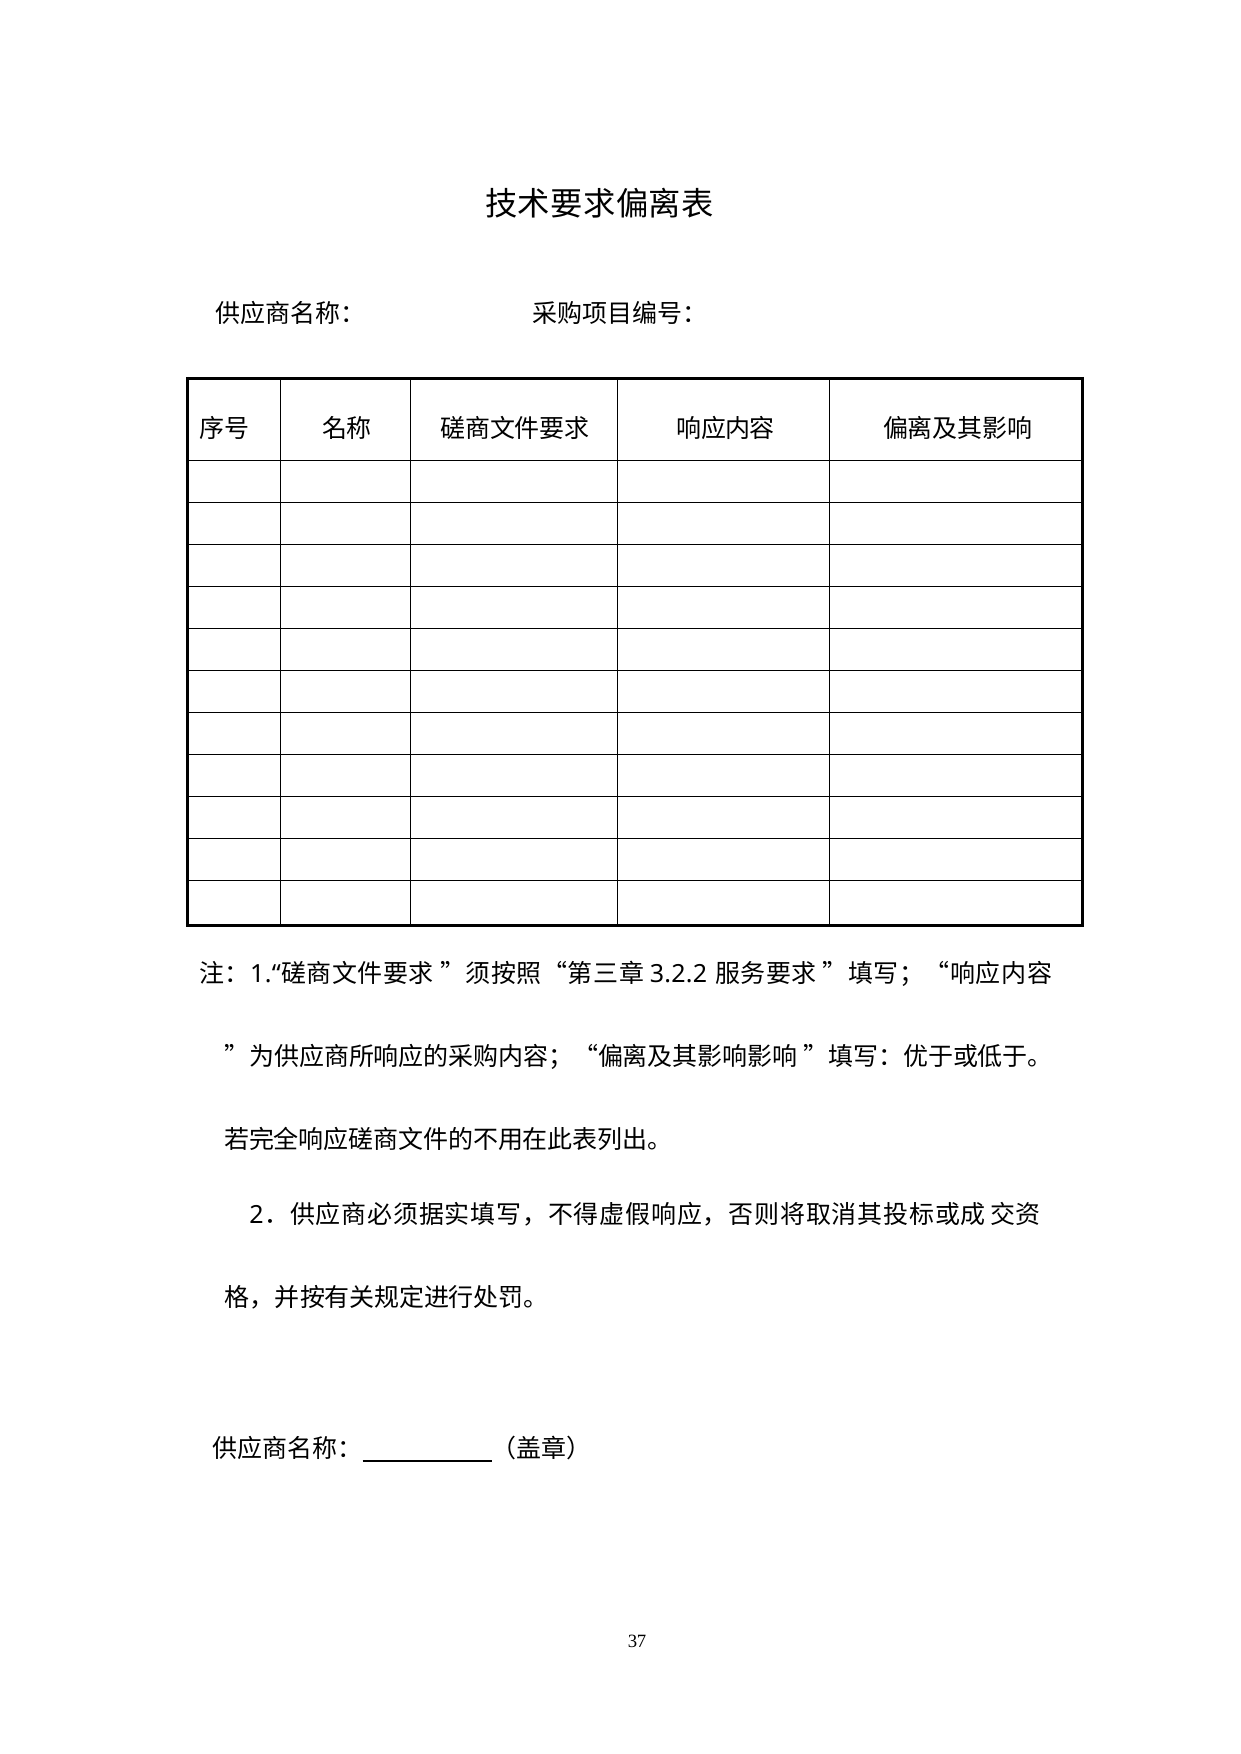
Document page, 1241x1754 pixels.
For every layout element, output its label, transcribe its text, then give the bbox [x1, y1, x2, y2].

table_cell [411, 797, 617, 838]
text 供应商名称： （盖章） [187, 1414, 1053, 1479]
table_cell [830, 587, 1081, 628]
table_cell [618, 881, 829, 924]
table_cell [830, 503, 1081, 544]
table_cell [411, 587, 617, 628]
table_header 响应内容 [618, 380, 829, 460]
table_cell [189, 587, 280, 628]
table_cell [618, 713, 829, 754]
table_cell [189, 671, 280, 712]
table_cell [830, 839, 1081, 880]
table_cell [618, 503, 829, 544]
text 技术要求偏离表 [485, 168, 1053, 233]
table_cell [411, 629, 617, 670]
table_cell [189, 461, 280, 502]
table_cell [411, 545, 617, 586]
table_cell [189, 797, 280, 838]
text 注：1.“磋商文件要求 ”须按照“第三章3.2.2 服务要求 ”填写；“响应内容 ”为供应商所响应的采购内容；“偏离及其影响影响 ”填写：优于或低于。若完全响应磋商文件的不用在此表列出。 [199, 939, 1053, 1170]
table_cell [281, 587, 410, 628]
table_cell [830, 671, 1081, 712]
table_cell [830, 713, 1081, 754]
table_cell [281, 839, 410, 880]
table_cell [830, 881, 1081, 924]
table_cell [618, 797, 829, 838]
table_cell [281, 503, 410, 544]
table_cell [830, 545, 1081, 586]
table_cell [281, 671, 410, 712]
table_cell [411, 503, 617, 544]
table_cell [411, 713, 617, 754]
table_cell [189, 755, 280, 796]
table_cell [189, 713, 280, 754]
table_cell [189, 503, 280, 544]
table_header 序号 [189, 380, 280, 460]
table_cell [281, 755, 410, 796]
table_cell [830, 461, 1081, 502]
table_cell [830, 629, 1081, 670]
table_cell [618, 587, 829, 628]
table_cell [618, 629, 829, 670]
text 2．供应商必须据实填写，不得虚假响应，否则将取消其投标或成交资格，并按有关规定进行处罚。 [224, 1180, 1041, 1328]
table_cell [281, 629, 410, 670]
table_cell [411, 881, 617, 924]
table_cell [189, 629, 280, 670]
text 供应商名称： 采购项目编号： [215, 279, 1053, 344]
table_cell [411, 755, 617, 796]
table_cell [411, 839, 617, 880]
table_cell [281, 881, 410, 924]
table_cell [281, 545, 410, 586]
table_cell [830, 797, 1081, 838]
table_cell [281, 461, 410, 502]
table_cell [411, 671, 617, 712]
table_cell [618, 671, 829, 712]
table_cell [189, 839, 280, 880]
table_cell [189, 545, 280, 586]
table_cell [618, 839, 829, 880]
table_header 磋商文件要求 [411, 380, 617, 460]
table_header 名称 [281, 380, 410, 460]
table_cell [618, 461, 829, 502]
table_cell [618, 545, 829, 586]
table_cell [830, 755, 1081, 796]
table_cell [411, 461, 617, 502]
table_cell [281, 797, 410, 838]
table_header 偏离及其影响 [830, 380, 1081, 460]
table_cell [189, 881, 280, 924]
table_cell [281, 713, 410, 754]
table_cell [618, 755, 829, 796]
